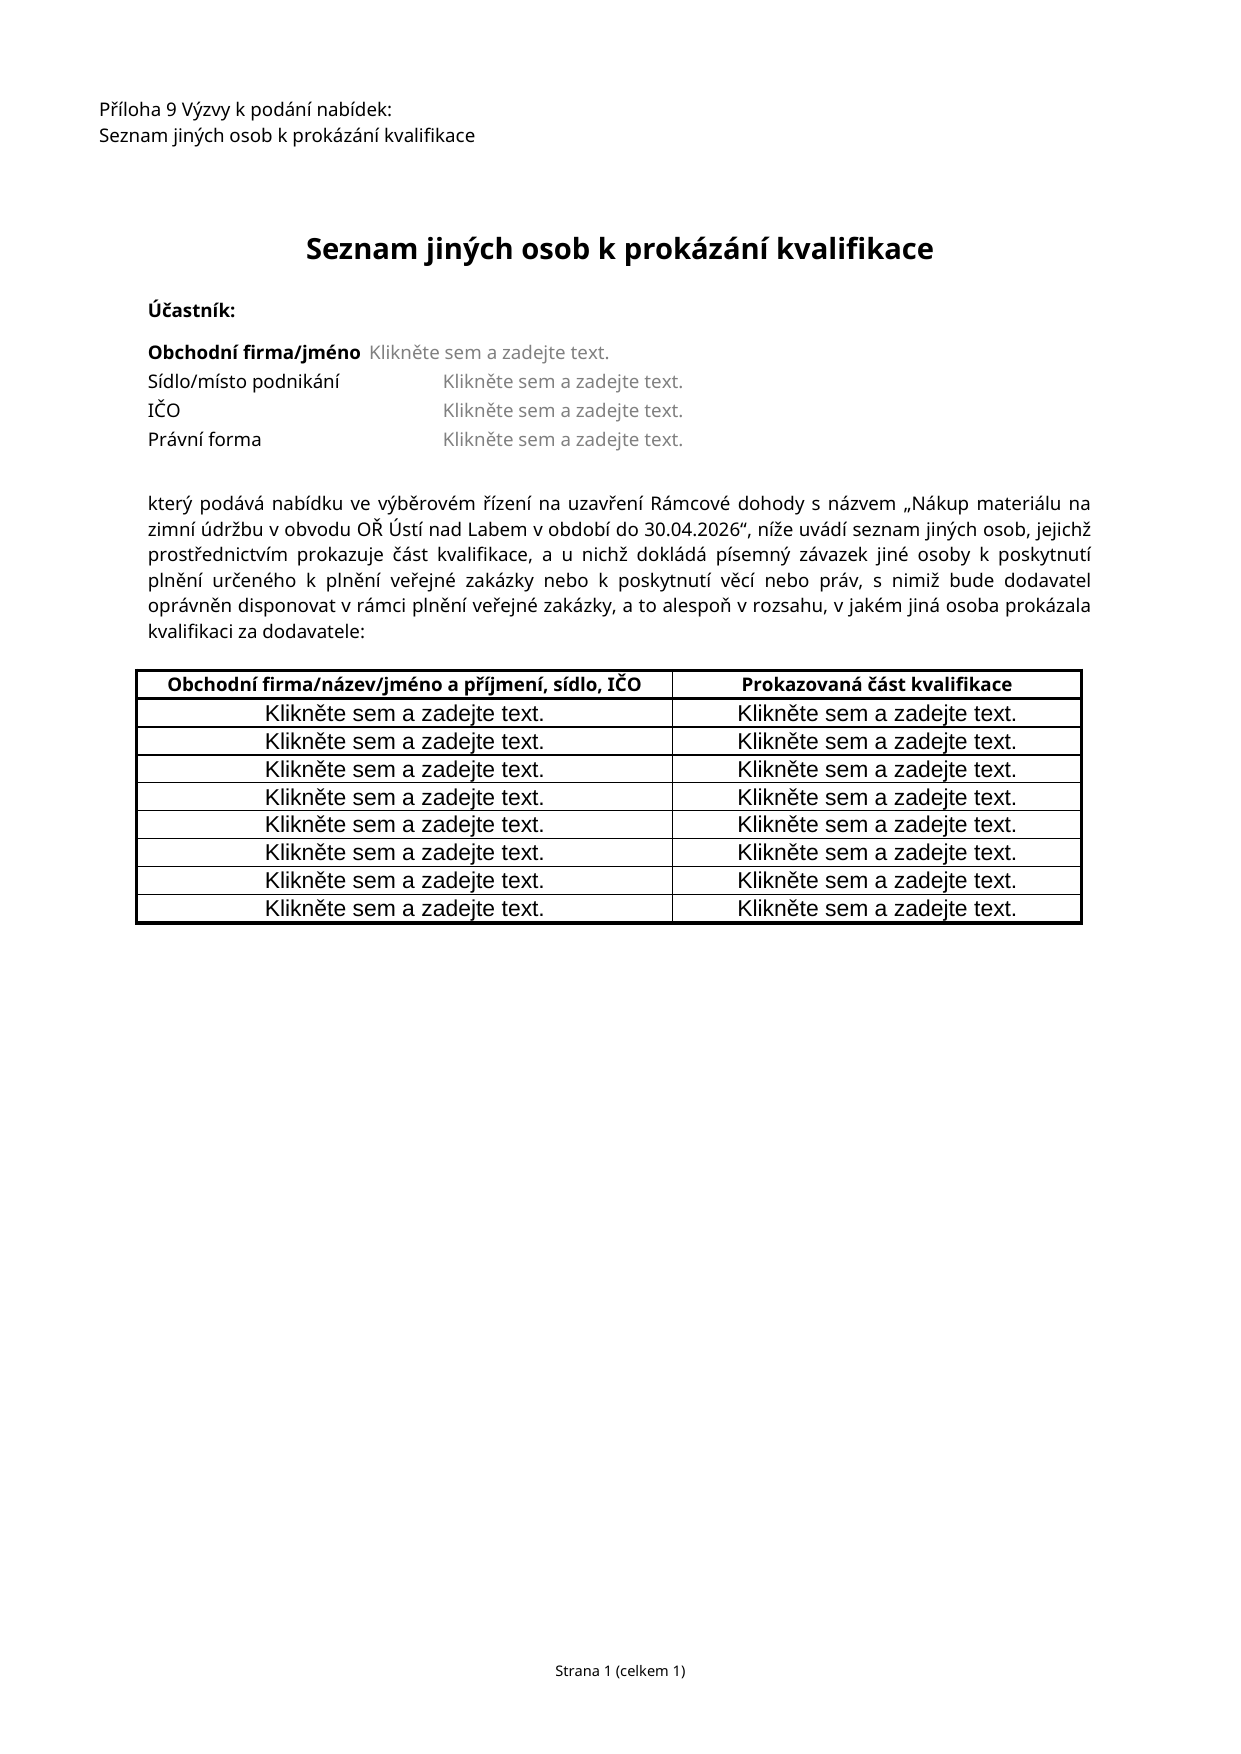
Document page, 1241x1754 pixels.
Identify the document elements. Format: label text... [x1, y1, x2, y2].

text Účastník: [148, 293, 1093, 324]
text který podává nabídku ve výběrovém řízení na uzavření Rámcové dohody s názvem „Nákup materiálu na zimní údržbu v obvodu OŘ Ústí nad Labem v období do 30.04.2026“, níže uvádí seznam jiných osob, jejichž prostřednictvím prokazuje část kvalifikace, a u nichž dokládá písemný závazek jiné osoby k poskytnutí plnění určeného k plnění veřejné zakázky nebo k poskytnutí věcí nebo práv, s nimiž bude dodavatel oprávněn disponovat v rámci plnění veřejné zakázky, a to alespoň v rozsahu, v jakém jiná osoba prokázala kvalifikaci za dodavatele: [148, 490, 1093, 643]
title Seznam jiných osob k prokázání kvalifikace [148, 228, 1093, 268]
table_header Obchodní firma/název/jméno a příjmení, sídlo, IČO [138, 672, 672, 697]
text IČO [148, 394, 1093, 423]
text Právní forma [148, 423, 1093, 452]
table_header Prokazovaná část kvalifikace [673, 672, 1080, 697]
text Sídlo/místo podnikání [148, 365, 1093, 394]
text Obchodní firma/jméno [148, 336, 1093, 365]
